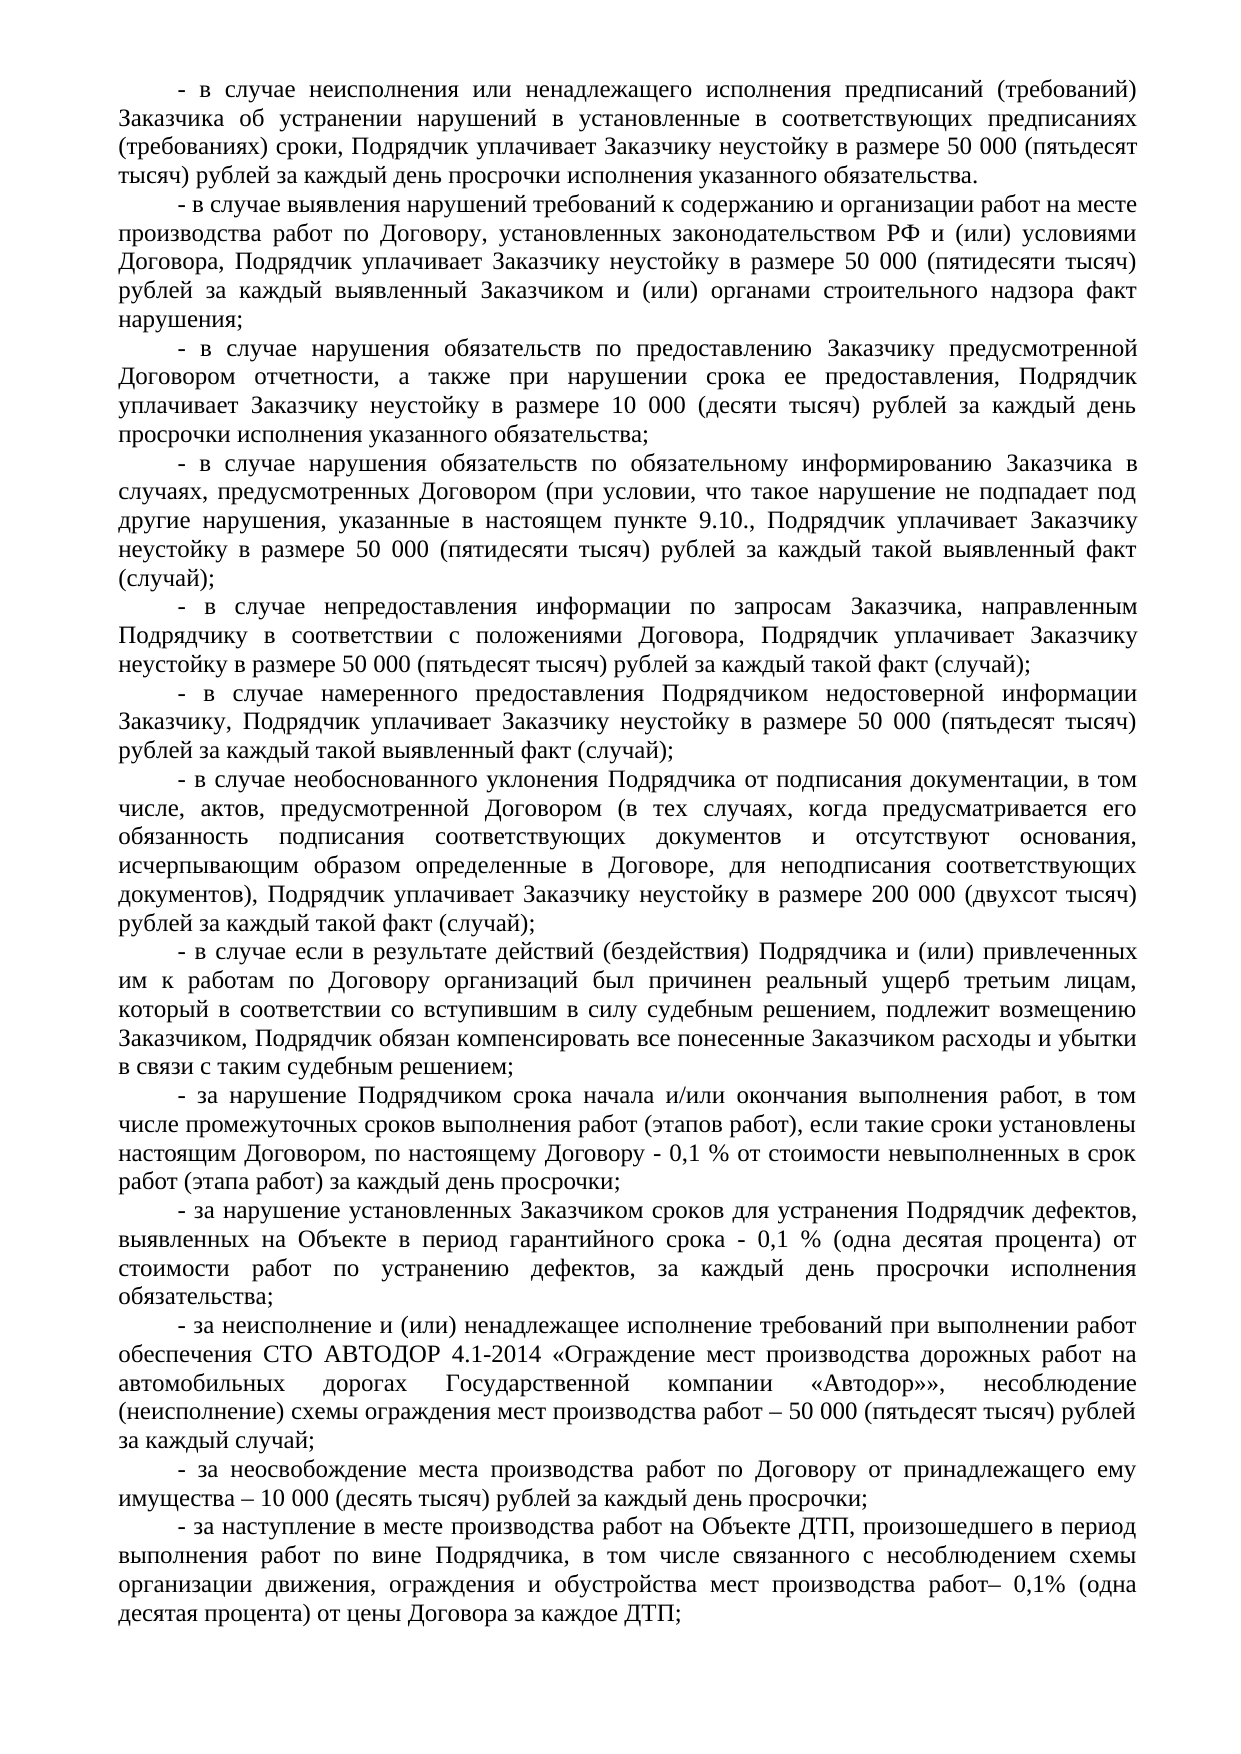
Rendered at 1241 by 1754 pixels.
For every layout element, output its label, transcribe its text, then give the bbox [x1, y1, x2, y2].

text - в случае неисполнения или ненадлежащего исполнения предписаний (требований) Заказчика об устранении нарушений в установленные в соответствующих предписаниях (требованиях) сроки, Подрядчик уплачивает Заказчику неустойку в размере 50 000 (пятьдесят тысяч) рублей за каждый день просрочки исполнения указанного обязательства. [118, 74, 1138, 189]
text - в случае нарушения обязательств по предоставлению Заказчику предусмотренной Договором отчетности, а также при нарушении срока ее предоставления, Подрядчик уплачивает Заказчику неустойку в размере 10 000 (десяти тысяч) рублей за каждый день просрочки исполнения указанного обязательства; [118, 333, 1138, 448]
text - в случае необоснованного уклонения Подрядчика от подписания документации, в том числе, актов, предусмотренной Договором (в тех случаях, когда предусматривается его обязанность подписания соответствующих документов и отсутствуют основания, исчерпывающим образом определенные в Договоре, для неподписания соответствующих документов), Подрядчик уплачивает Заказчику неустойку в размере 200 000 (двухсот тысяч) рублей за каждый такой факт (случай); [118, 764, 1138, 936]
text - в случае непредоставления информации по запросам Заказчика, направленным Подрядчику в соответствии с положениями Договора, Подрядчик уплачивает Заказчику неустойку в размере 50 000 (пятьдесят тысяч) рублей за каждый такой факт (случай); [118, 591, 1138, 678]
text - за наступление в месте производства работ на Объекте ДТП, произошедшего в период выполнения работ по вине Подрядчика, в том числе связанного с несоблюдением схемы организации движения, ограждения и обустройства мест производства работ– 0,1% (одна десятая процента) от цены Договора за каждое ДТП; [118, 1511, 1138, 1626]
text - за нарушение Подрядчиком срока начала и/или окончания выполнения работ, в том числе промежуточных сроков выполнения работ (этапов работ), если такие сроки установлены настоящим Договором, по настоящему Договору - 0,1 % от стоимости невыполненных в срок работ (этапа работ) за каждый день просрочки; [118, 1080, 1138, 1195]
text - в случае нарушения обязательств по обязательному информированию Заказчика в случаях, предусмотренных Договором (при условии, что такое нарушение не подпадает под другие нарушения, указанные в настоящем пункте 9.10., Подрядчик уплачивает Заказчику неустойку в размере 50 000 (пятидесяти тысяч) рублей за каждый такой выявленный факт (случай); [118, 448, 1138, 591]
text - в случае намеренного предоставления Подрядчиком недостоверной информации Заказчику, Подрядчик уплачивает Заказчику неустойку в размере 50 000 (пятьдесят тысяч) рублей за каждый такой выявленный факт (случай); [118, 678, 1138, 764]
text - в случае выявления нарушений требований к содержанию и организации работ на месте производства работ по Договору, установленных законодательством РФ и (или) условиями Договора, Подрядчик уплачивает Заказчику неустойку в размере 50 000 (пятидесяти тысяч) рублей за каждый выявленный Заказчиком и (или) органами строительного надзора факт нарушения; [118, 189, 1138, 333]
text - за нарушение установленных Заказчиком сроков для устранения Подрядчик дефектов, выявленных на Объекте в период гарантийного срока - 0,1 % (одна десятая процента) от стоимости работ по устранению дефектов, за каждый день просрочки исполнения обязательства; [118, 1195, 1138, 1310]
text - за неосвобождение места производства работ по Договору от принадлежащего ему имущества – 10 000 (десять тысяч) рублей за каждый день просрочки; [118, 1454, 1138, 1511]
text - за неисполнение и (или) ненадлежащее исполнение требований при выполнении работ обеспечения СТО АВТОДОР 4.1-2014 «Ограждение мест производства дорожных работ на автомобильных дорогах Государственной компании «Автодор»», несоблюдение (неисполнение) схемы ограждения мест производства работ – 50 000 (пятьдесят тысяч) рублей за каждый случай; [118, 1310, 1138, 1454]
text - в случае если в результате действий (бездействия) Подрядчика и (или) привлеченных им к работам по Договору организаций был причинен реальный ущерб третьим лицам, который в соответствии со вступившим в силу судебным решением, подлежит возмещению Заказчиком, Подрядчик обязан компенсировать все понесенные Заказчиком расходы и убытки в связи с таким судебным решением; [118, 936, 1138, 1080]
